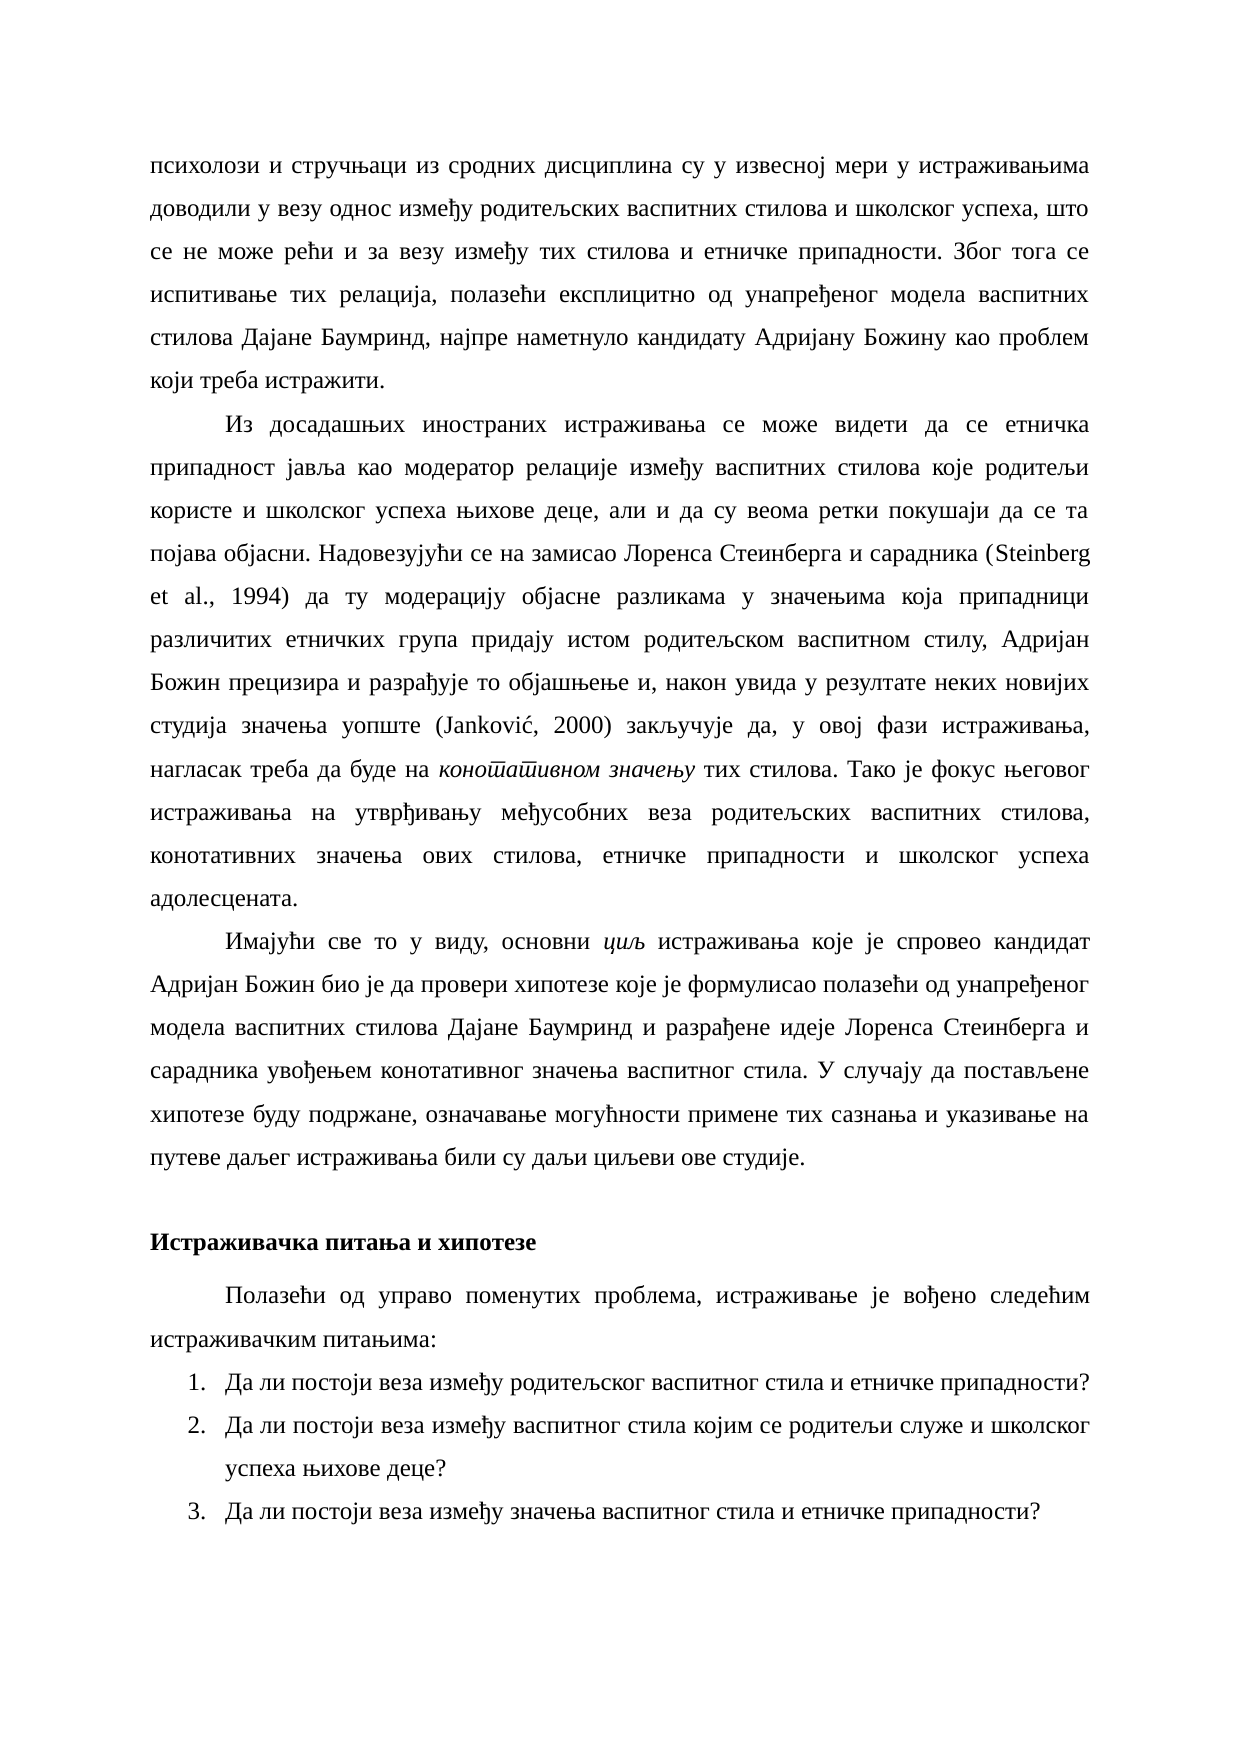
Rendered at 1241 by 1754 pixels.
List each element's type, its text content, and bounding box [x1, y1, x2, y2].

list Да ли постоји веза између родитељског васпитног стила и етничке припадности? [187, 1367, 1090, 1396]
text Истраживачка питања и хипотезе [150, 1227, 1090, 1255]
text Полазећи од управо поменутих проблема, истраживање је вођено следећим истраживачким питањима: [150, 1281, 1090, 1352]
text Имајући све то у виду, основни циљ истраживања које је спровео кандидат Адријан Божин био је да провери хипотезе које је формулисао полазећи од унапређеног модела васпитних стилова Дајане Баумринд и разрађене идеје Лоренса Стеинберга и сарадника увођењем конотативног значења васпитног стила. У случају да постављене хипотезе буду подржане, означавање могућности примене тих сазнања и указивање на путеве даљег истраживања били су даљи циљеви ове студије. [150, 926, 1090, 1171]
list Да ли постоји веза између васпитног стила којим се родитељи служе и школског успеха њихове деце? [187, 1410, 1090, 1482]
text Из досадашњих иностраних истраживања се може видети да се етничка припадност јавља као модератор релације између васпитних стилова које родитељи користе и школског успеха њихове деце, али и да су веома ретки покушаји да се та појава објасни. Надовезујући се на замисао Лоренса Стеинберга и сарадника (Steinberg et al., 1994) да ту модерацију објасне разликама у значењима која припадници различитих етничких група придају истом родитељском васпитном стилу, Адријан Божин прецизира и разрађује то објашњење и, након увида у резултате неких новијих студија значења уопште (Janković, 2000) закључује да, у овој фази истраживања, нагласак треба да буде на конотативном значењу тих стилова. Тако је фокус његовог истраживања на утврђивању међусобних веза родитељских васпитних стилова, конотативних значења ових стилова, етничке припадности и школског успеха адолесцената. [150, 409, 1090, 912]
list Да ли постоји веза између значења васпитног стила и етничке припадности? [187, 1496, 1090, 1525]
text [150, 150, 1090, 394]
